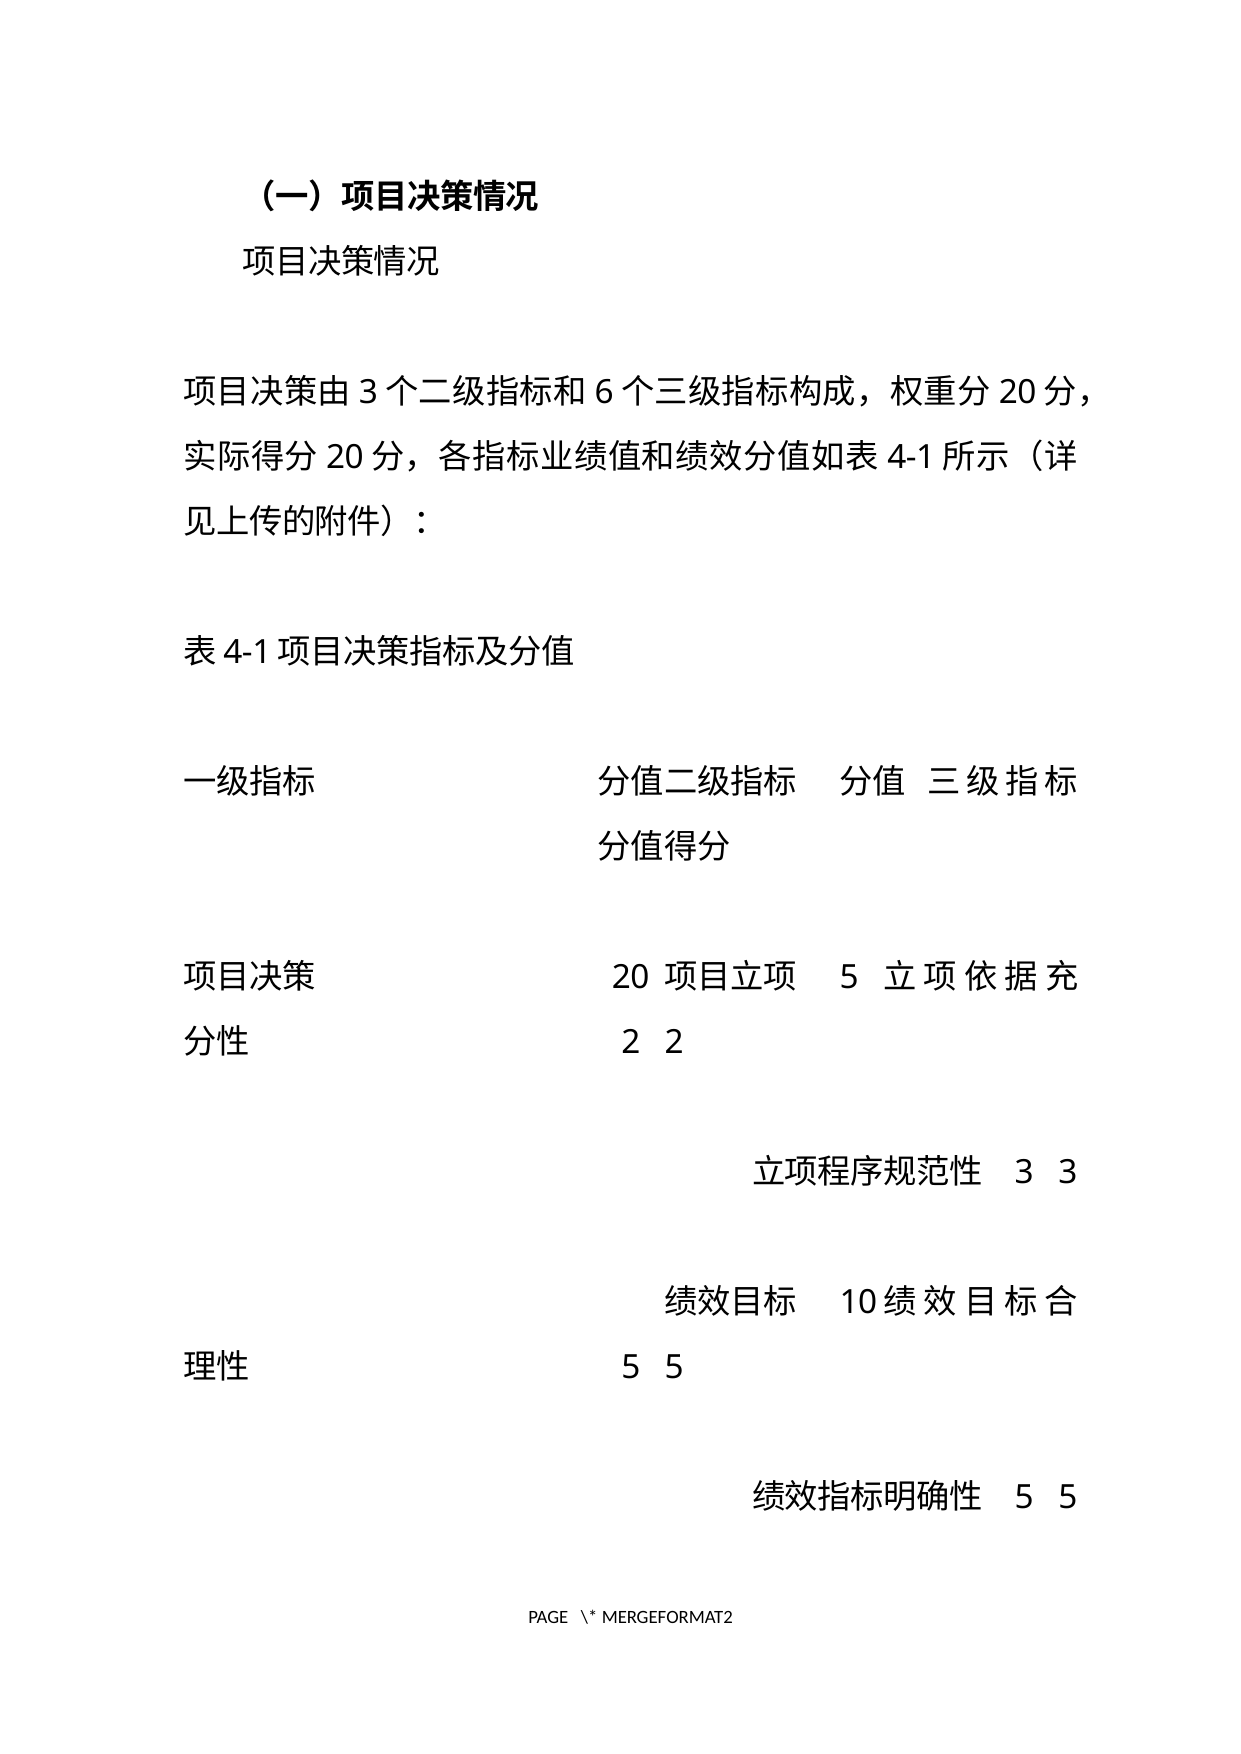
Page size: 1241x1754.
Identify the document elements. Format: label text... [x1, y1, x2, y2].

text （一）项目决策情况 [183, 162, 1078, 227]
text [183, 227, 1078, 1527]
